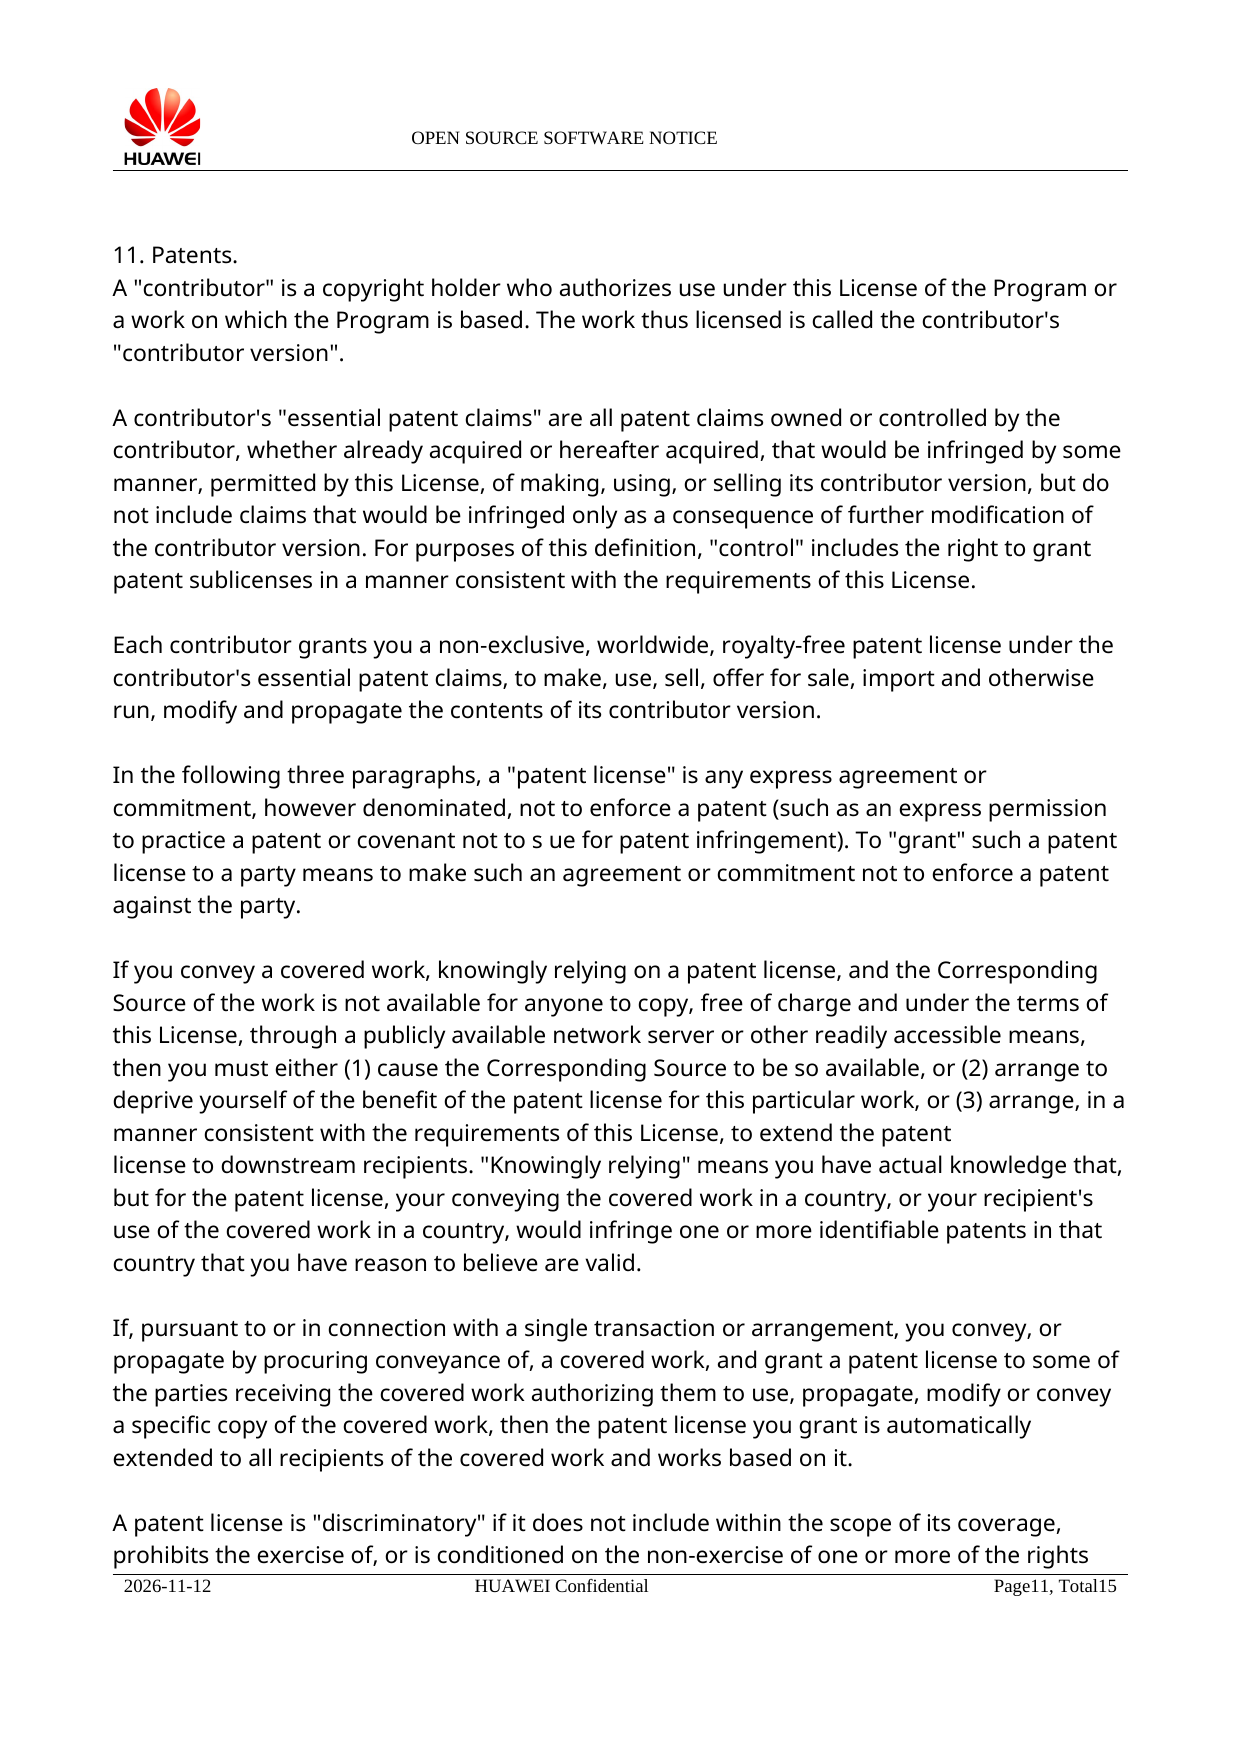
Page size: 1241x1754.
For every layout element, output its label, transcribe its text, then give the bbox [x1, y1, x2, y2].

text Each contributor grants you a non-exclusive, worldwide, royalty-free patent license under the contributor's essential patent claims, to make, use, sell, offer for sale, import and otherwise run, modify and propagate the contents of its contributor version. [112, 629, 1128, 726]
text In the following three paragraphs, a "patent license" is any express agreement or commitment, however denominated, not to enforce a patent (such as an express permission to practice a patent or covenant not to s ue for patent infringement). To "grant" such a patent license to a party means to make such an agreement or commitment not to enforce a patent against the party. [112, 759, 1128, 921]
text If you convey a covered work, knowingly relying on a patent license, and the Corresponding Source of the work is not available for anyone to copy, free of charge and under the terms of this License, through a publicly available network server or other readily accessible means, then you must either (1) cause the Corresponding Source to be so available, or (2) arrange to deprive yourself of the benefit of the patent license for this particular work, or (3) arrange, in a manner consistent with the requirements of this License, to extend the patent [112, 954, 1128, 1149]
text A contributor's "essential patent claims" are all patent claims owned or controlled by the contributor, whether already acquired or hereafter acquired, that would be infringed by some manner, permitted by this License, of making, using, or selling its contributor version, but do not include claims that would be infringed only as a consequence of further modification of the contributor version. For purposes of this definition, "control" includes the right to grant patent sublicenses in a manner consistent with the requirements of this License. [112, 401, 1128, 596]
text A "contributor" is a copyright holder who authorizes use under this License of the Program or a work on which the Program is based. The work thus licensed is called the contributor's "contributor version". [112, 271, 1128, 369]
text license to downstream recipients. "Knowingly relying" means you have actual knowledge that, but for the patent license, your conveying the covered work in a country, or your recipient's use of the covered work in a country, would infringe one or more identifiable patents in that country that you have reason to believe are valid. [112, 1149, 1128, 1279]
text If, pursuant to or in connection with a single transaction or arrangement, you convey, or propagate by procuring conveyance of, a covered work, and grant a patent license to some of the parties receiving the covered work authorizing them to use, propagate, modify or convey a specific copy of the covered work, then the patent license you grant is automatically extended to all recipients of the covered work and works based on it. [112, 1311, 1128, 1474]
picture [124, 88, 201, 165]
text 11. Patents. [112, 239, 1128, 271]
